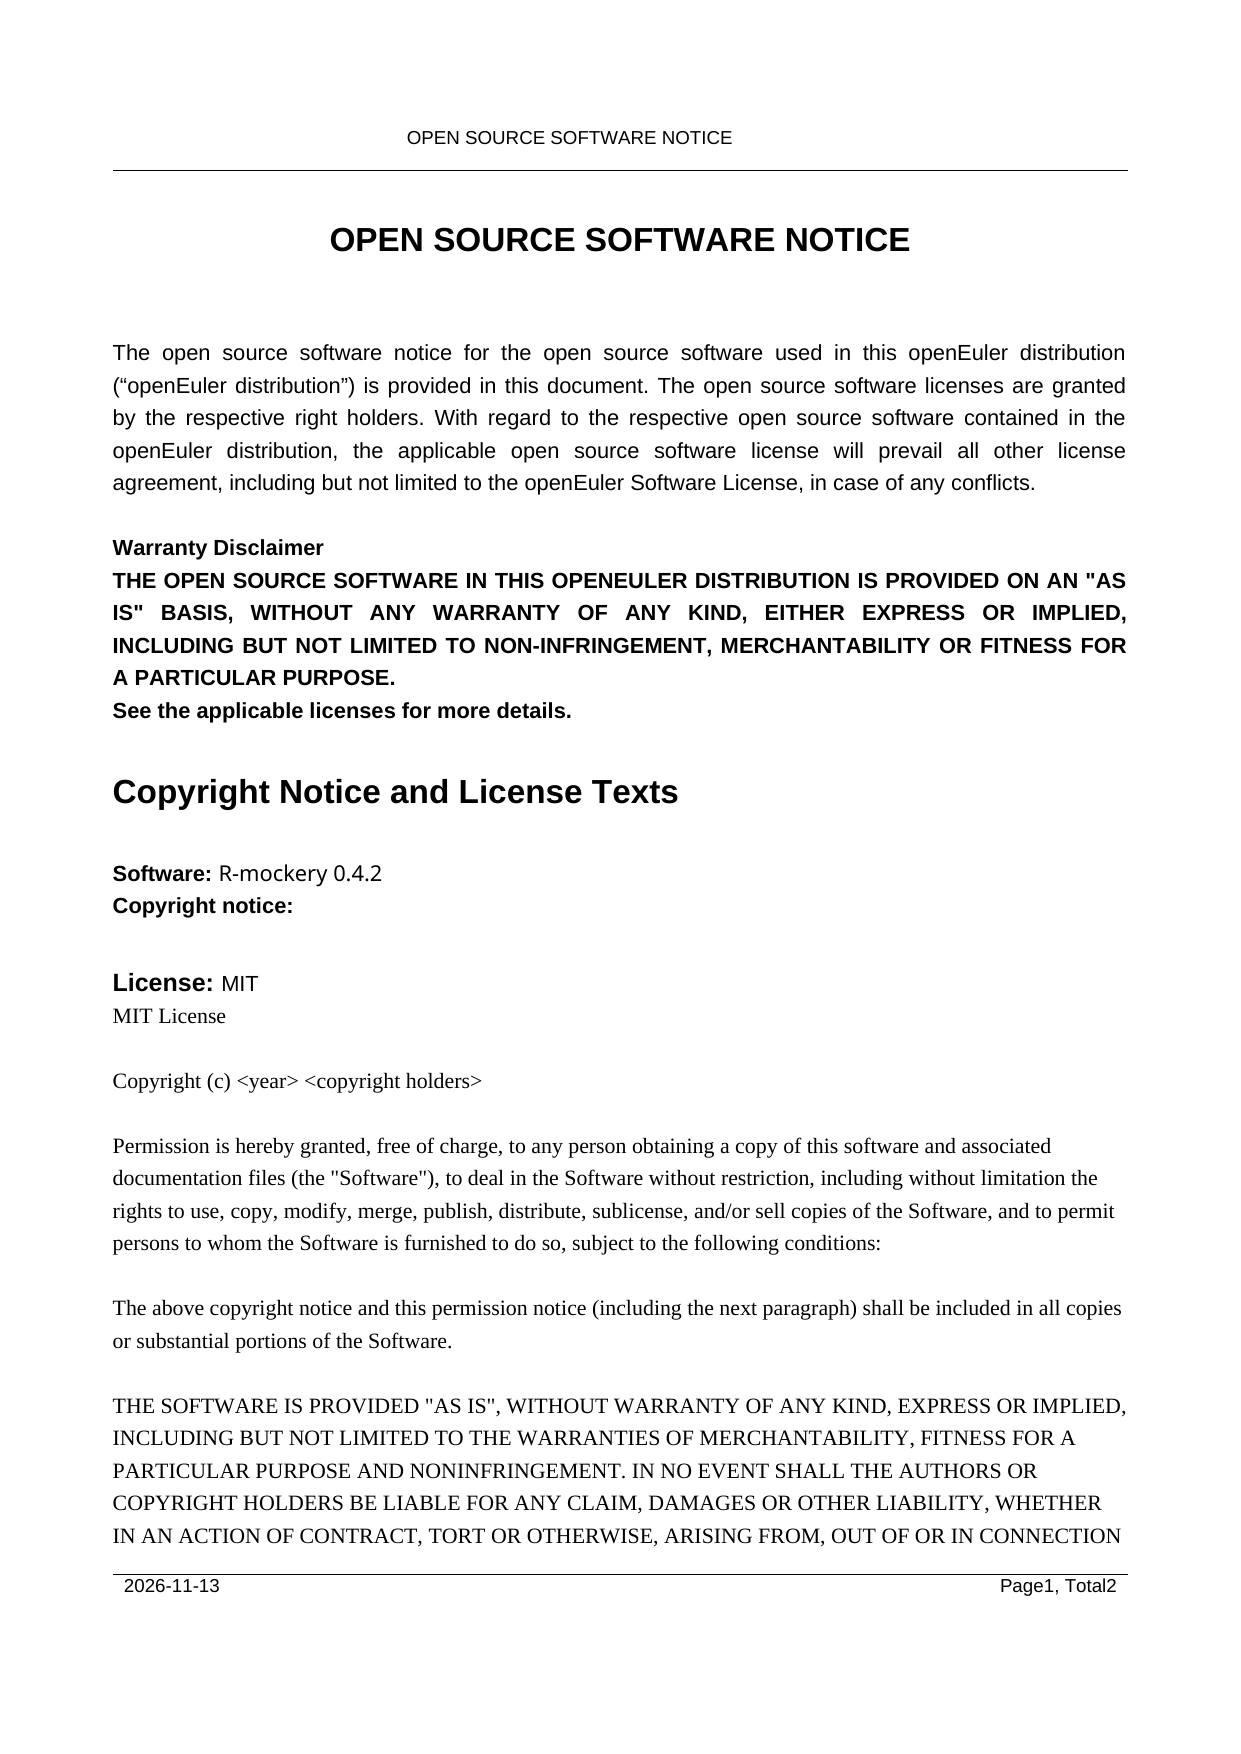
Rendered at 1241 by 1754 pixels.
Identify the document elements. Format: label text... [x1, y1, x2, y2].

text Copyright notice: [112, 889, 1128, 921]
text The open source software notice for the open source software used in this openEuler distribution (“openEuler distribution”) is provided in this document. The open source software licenses are granted by the respective right holders. With regard to the respective open source software contained in the openEuler distribution, the applicable open source software license will prevail all other license agreement, including but not limited to the openEuler Software License, in case of any conflicts. [112, 336, 1128, 499]
text THE OPEN SOURCE SOFTWARE IN THIS OPENEULER DISTRIBUTION IS PROVIDED ON AN "AS IS" BASIS, WITHOUT ANY WARRANTY OF ANY KIND, EITHER EXPRESS OR IMPLIED, INCLUDING BUT NOT LIMITED TO NON-INFRINGEMENT, MERCHANTABILITY OR FITNESS FOR A PARTICULAR PURPOSE. See the applicable licenses for more details. [112, 564, 1128, 726]
text Warranty Disclaimer [112, 531, 1128, 564]
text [112, 999, 1128, 1551]
text Copyright Notice and License Texts [112, 759, 1128, 824]
text License: MIT [112, 966, 1128, 999]
text OPEN SOURCE SOFTWARE NOTICE [112, 206, 1128, 271]
title Software: R-mockery 0.4.2 [112, 856, 1128, 889]
